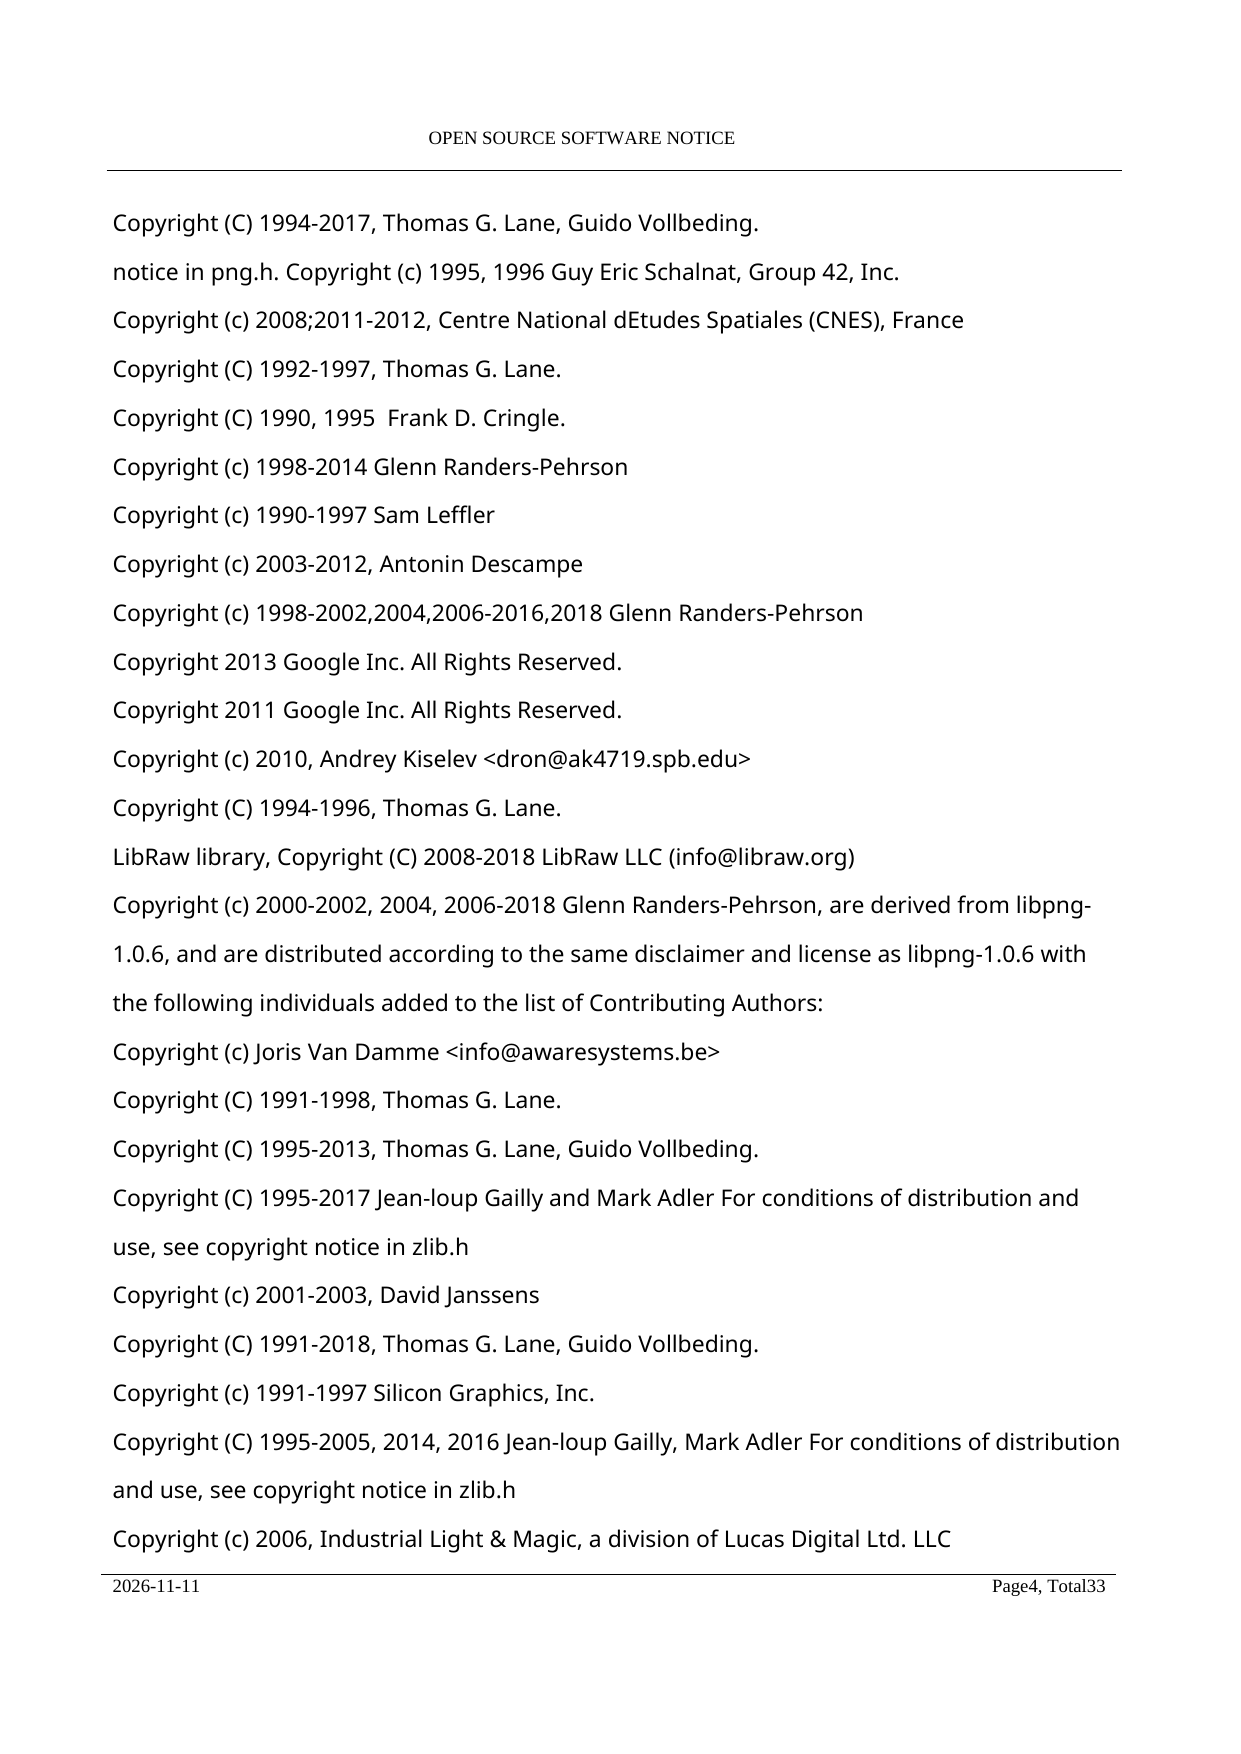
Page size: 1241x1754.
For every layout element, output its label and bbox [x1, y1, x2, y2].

text [112, 206, 1128, 1555]
